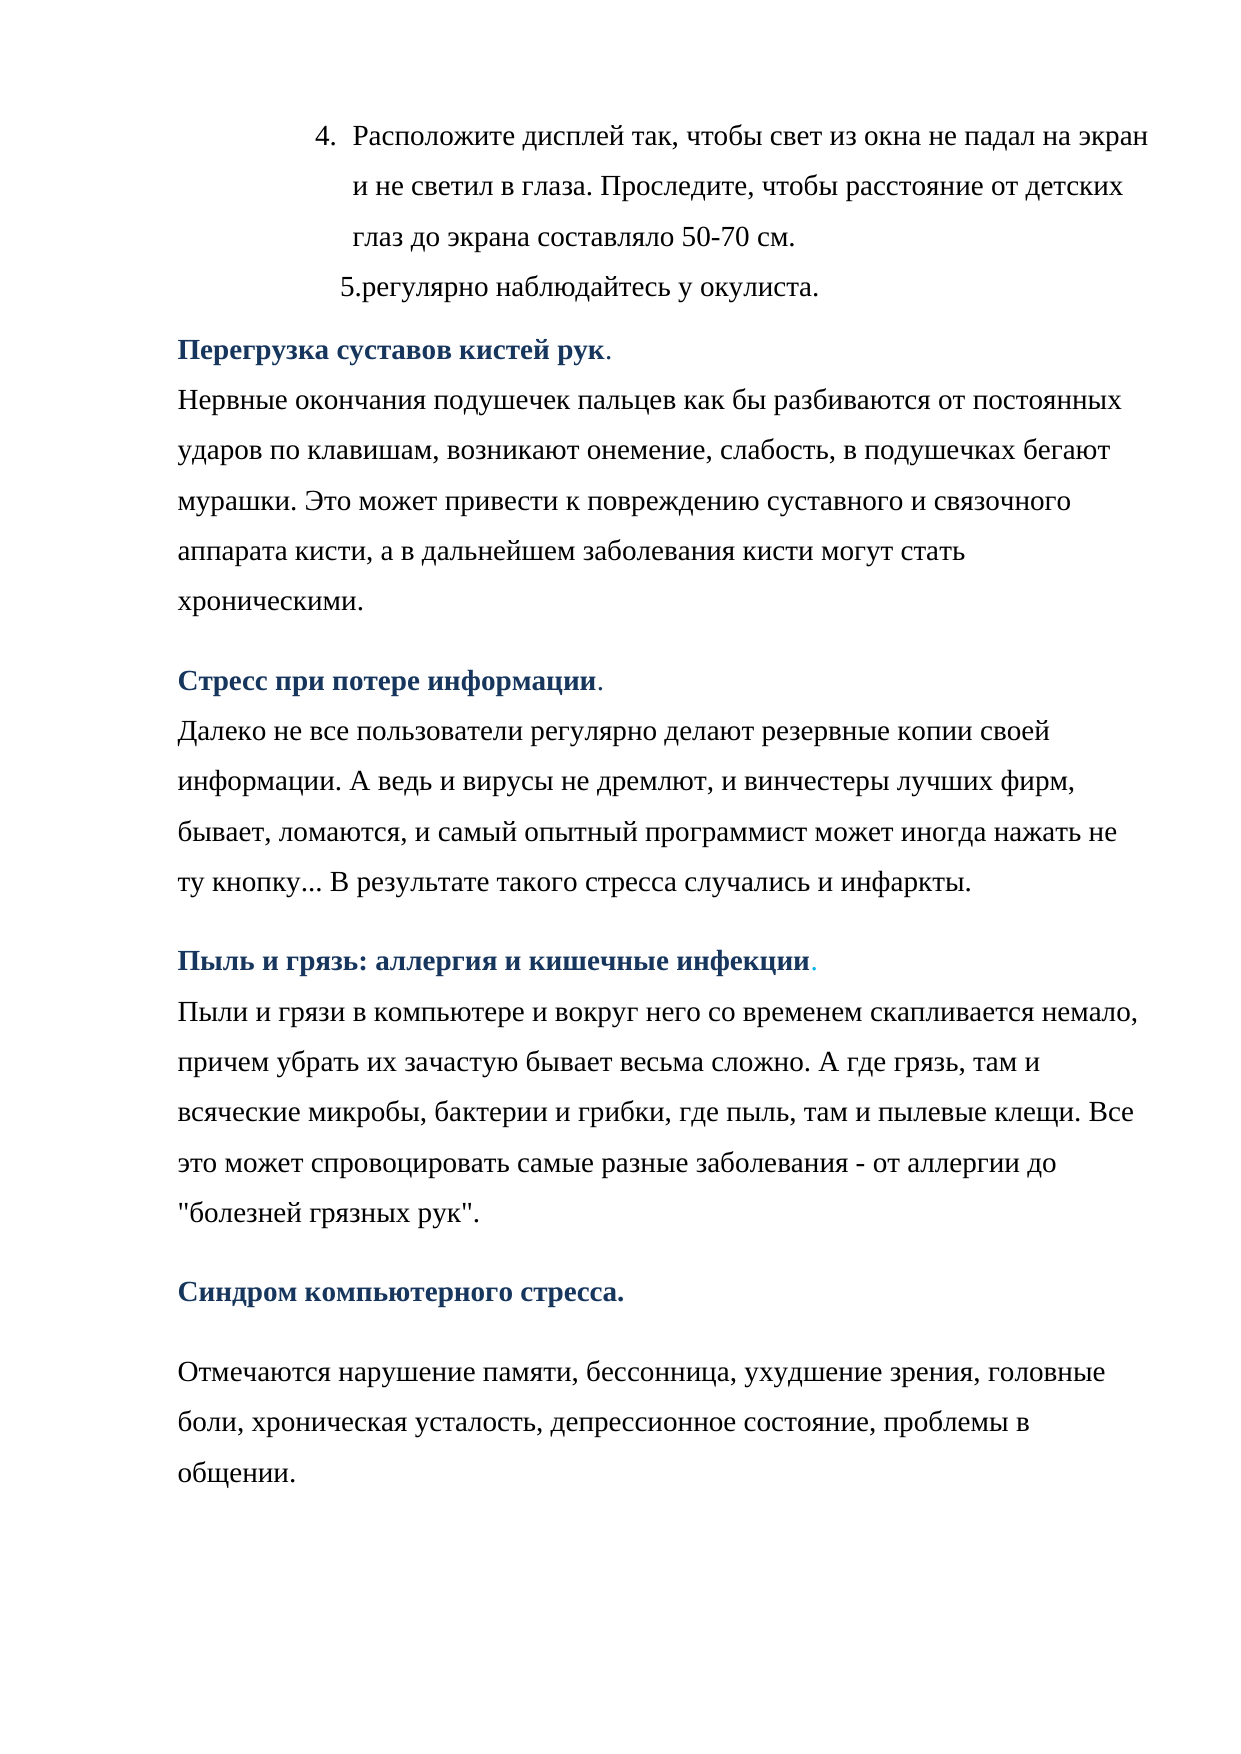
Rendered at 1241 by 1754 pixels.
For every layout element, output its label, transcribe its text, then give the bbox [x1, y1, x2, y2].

text Перегрузка суставов кистей рук. Нервные окончания подушечек пальцев как бы разбиваются от постоянных ударов по клавишам, возникают онемение, слабость, в подушечках бегают мурашки. Это может привести к повреждению суставного и связочного аппарата кисти, а в дальнейшем заболевания кисти могут стать хроническими. [177, 332, 1152, 617]
text Пыль и грязь: аллергия и кишечные инфекции. Пыли и грязи в компьютере и вокруг него со временем скапливается немало, причем убрать их зачастую бывает весьма сложно. А где грязь, там и всяческие микробы, бактерии и грибки, где пыль, там и пылевые клещи. Все это может спровоцировать самые разные заболевания - от аллергии до "болезней грязных рук". [177, 943, 1152, 1229]
list Расположите дисплей так, чтобы свет из окна не падал на экран и не светил в глаза. Проследите, чтобы расстояние от детских глаз до экрана составляло 50-70 см. [315, 118, 1152, 252]
text Стресс при потере информации. Далеко не все пользователи регулярно делают резервные копии своей информации. А ведь и вирусы не дремлют, и винчестеры лучших фирм, бывает, ломаются, и самый опытный программист может иногда нажать не ту кнопку... В результате такого стресса случались и инфаркты. [177, 663, 1152, 898]
list 5.регулярно наблюдайтесь у окулиста. [252, 269, 1152, 303]
text Синдром компьютерного стресса. [177, 1274, 1152, 1308]
text Отмечаются нарушение памяти, бессонница, ухудшение зрения, головные боли, хроническая усталость, депрессионное состояние, проблемы в общении. [177, 1354, 1152, 1488]
